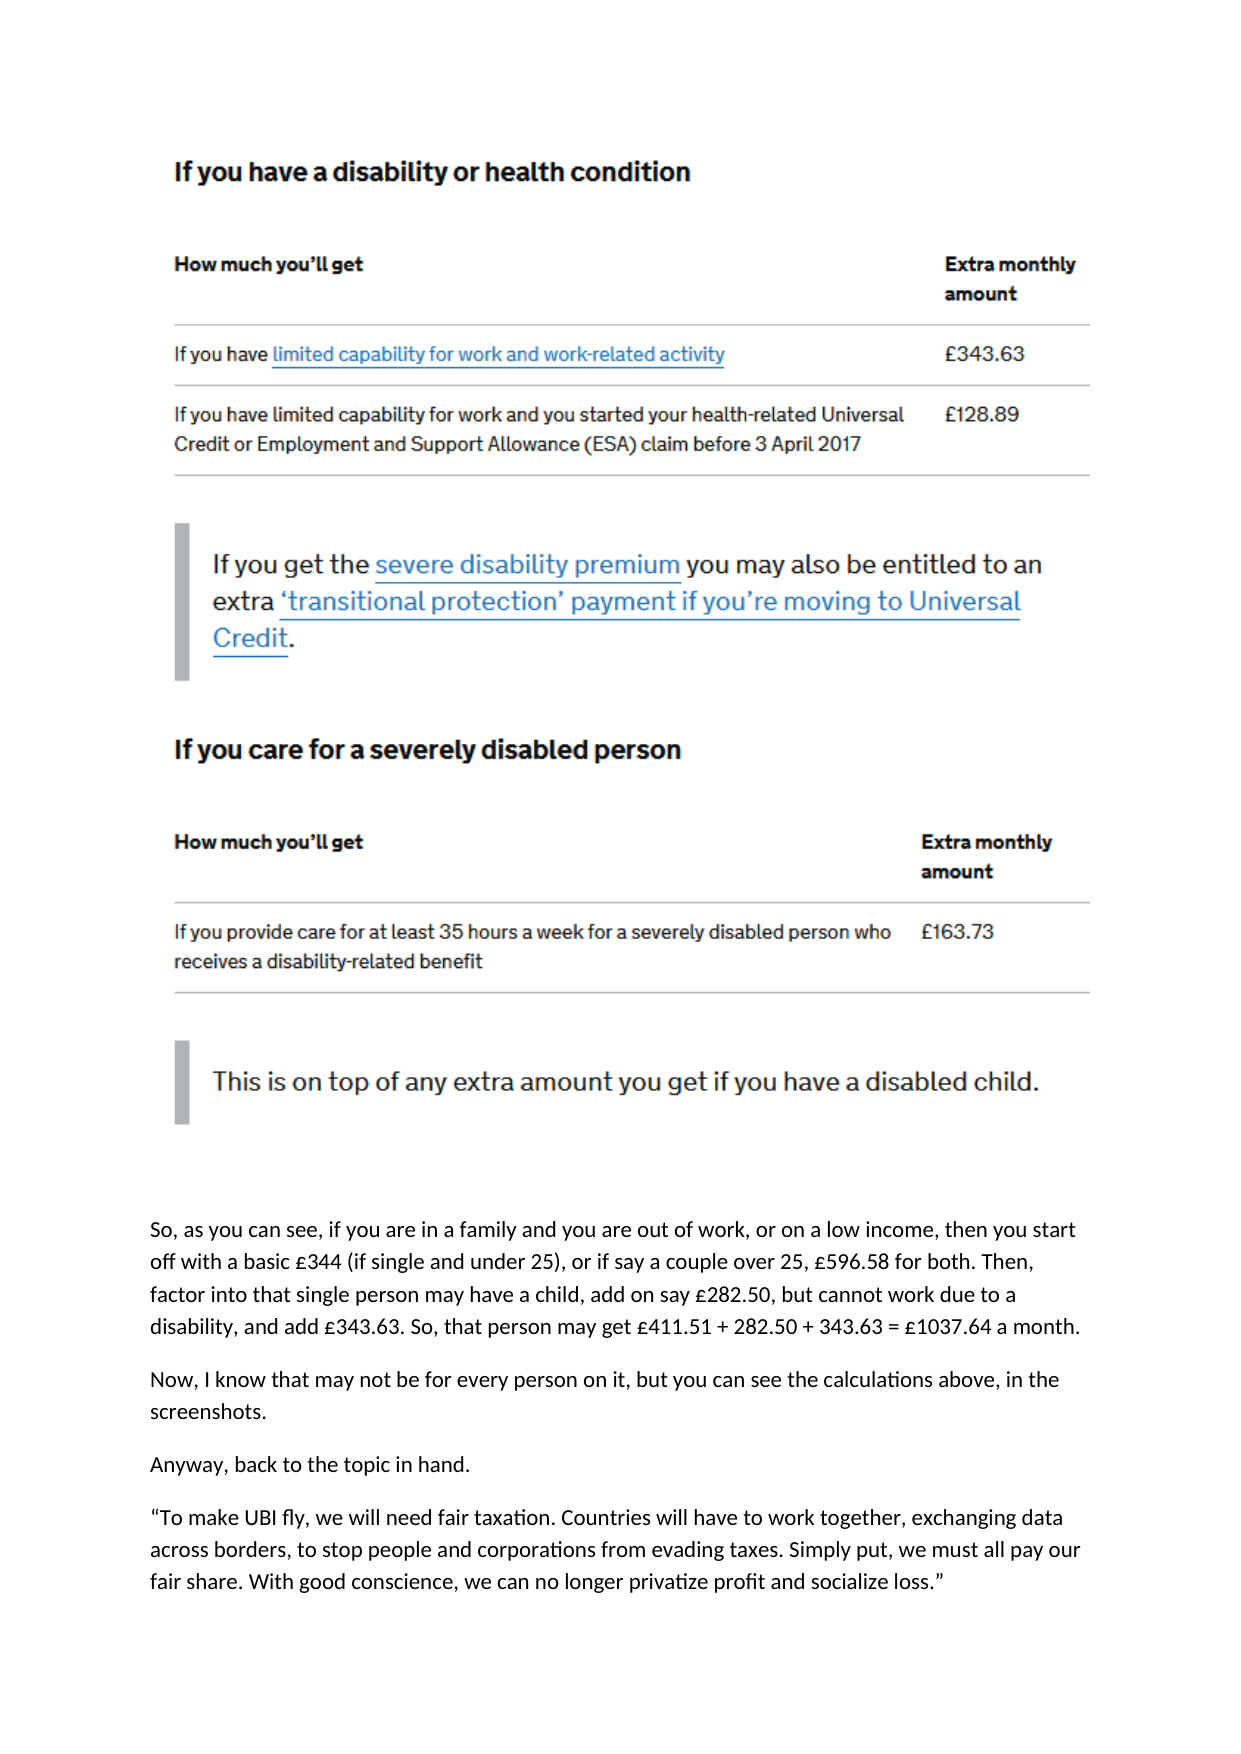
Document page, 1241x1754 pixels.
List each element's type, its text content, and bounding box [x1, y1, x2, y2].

text Now, I know that may not be for every person on it, but you can see the calculations above, in the screenshots. [150, 1365, 1090, 1425]
text “To make UBI fly, we will need fair taxation. Countries will have to work together, exchanging data across borders, to stop people and corporations from evading taxes. Simply put, we must all pay our fair share. With good conscience, we can no longer privatize profit and socialize loss.” [150, 1503, 1090, 1596]
picture [150, 150, 1091, 1138]
text Anyway, back to the topic in hand. [150, 1450, 1090, 1478]
text So, as you can see, if you are in a family and you are out of work, or on a low income, then you start off with a basic £344 (if single and under 25), or if say a couple over 25, £596.58 for both. Then, factor into that single person may have a child, add on say £282.50, but cannot work due to a disability, and add £343.63. So, that person may get £411.51 + 282.50 + 343.63 = £1037.64 a month. [150, 1215, 1090, 1340]
